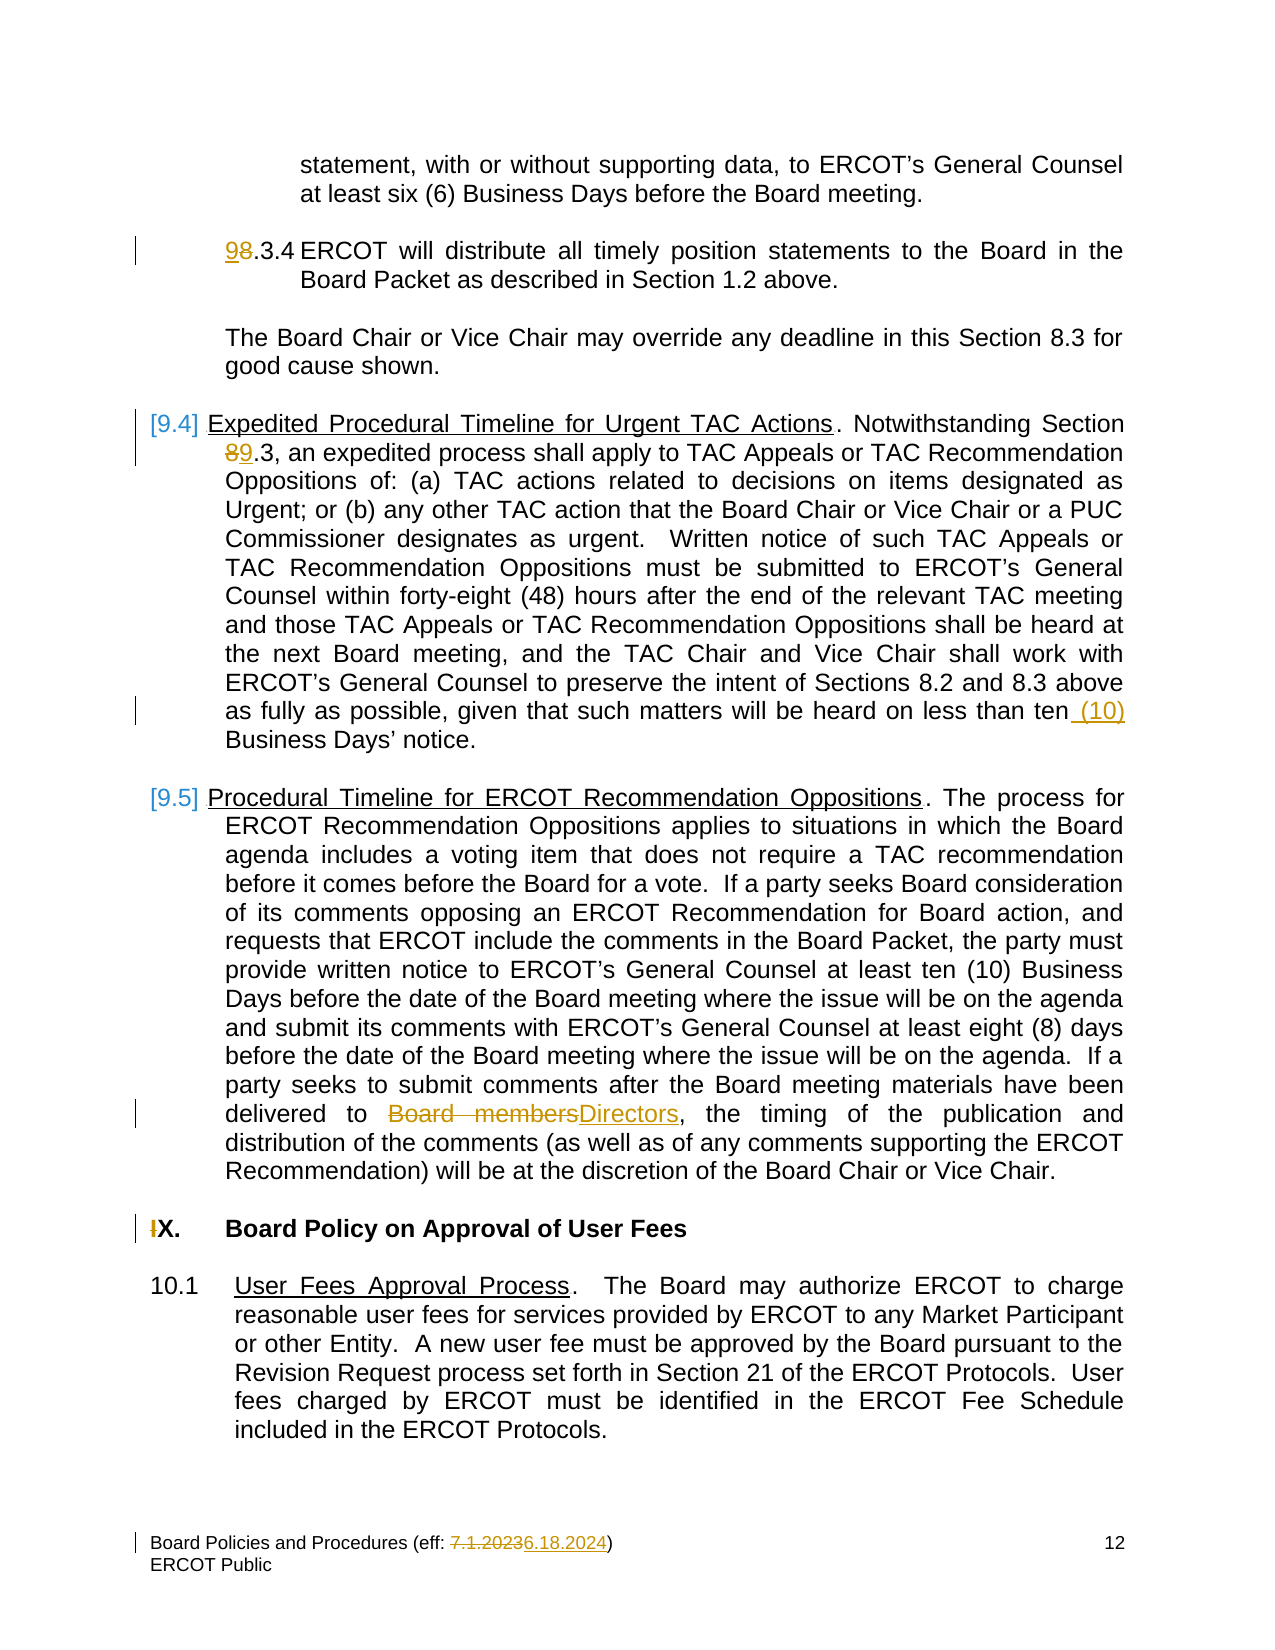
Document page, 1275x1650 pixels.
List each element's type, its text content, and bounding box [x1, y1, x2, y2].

text .3.4 ERCOT will distribute all timely position statements to the Board in the Board Packet as described in Section 1.2 above. [225, 236, 1125, 294]
text The Board Chair or Vice Chair may override any deadline in this Section 8.3 for good cause shown. [225, 322, 1125, 380]
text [225, 150, 1125, 207]
list UExpedited Procedural Timeline for Urgent TAC ActionsU. Notwithstanding Section .3, an expedited process shall apply to TAC Appeals or TAC Recommendation Oppositions of: (a) TAC actions related to decisions on items designated as Urgent; or (b) any other TAC action that the Board Chair or Vice Chair or a PUC Commissioner designates as urgent. Written notice of such TAC Appeals or TAC Recommendation Oppositions must be submitted to ERCOT’s General Counsel within forty-eight (48) hours after the end of the relevant TAC meeting and those TAC Appeals or TAC Recommendation Oppositions shall be heard at the next Board meeting, and the TAC Chair and Vice Chair shall work with ERCOT’s General Counsel to preserve the intent of Sections 8.2 and 8.3 above as fully as possible, given that such matters will be heard on less than ten Business Days’ notice. [150, 409, 1125, 754]
text X. Board Policy on Approval of User Fees [150, 1214, 1125, 1242]
list User Fees Approval ProcessU. The Board may authorize ERCOT to charge reasonable user fees for services provided by ERCOT to any Market Participant or other Entity. A new user fee must be approved by the Board pursuant to the Revision Request process set forth in Section 21 of the ERCOT Protocols. User fees charged by ERCOT must be identified in the ERCOT Fee Schedule included in the ERCOT Protocols. [150, 1271, 1125, 1444]
list UProcedural Timeline for ERCOT Recommendation OppositionsU. The process for ERCOT Recommendation Oppositions applies to situations in which the Board agenda includes a voting item that does not require a TAC recommendation before it comes before the Board for a vote. If a party seeks Board consideration of its comments opposing an ERCOT Recommendation for Board action, and requests that ERCOT include the comments in the Board Packet, the party must provide written notice to ERCOT’s General Counsel at least ten (10) Business Days before the date of the Board meeting where the issue will be on the agenda and submit its comments with ERCOT’s General Counsel at least eight (8) days before the date of the Board meeting where the issue will be on the agenda. If a party seeks to submit comments after the Board meeting materials have been delivered to , the timing of the publication and distribution of the comments (as well as of any comments supporting the ERCOT Recommendation) will be at the discretion of the Board Chair or Vice Chair. [150, 782, 1125, 1185]
